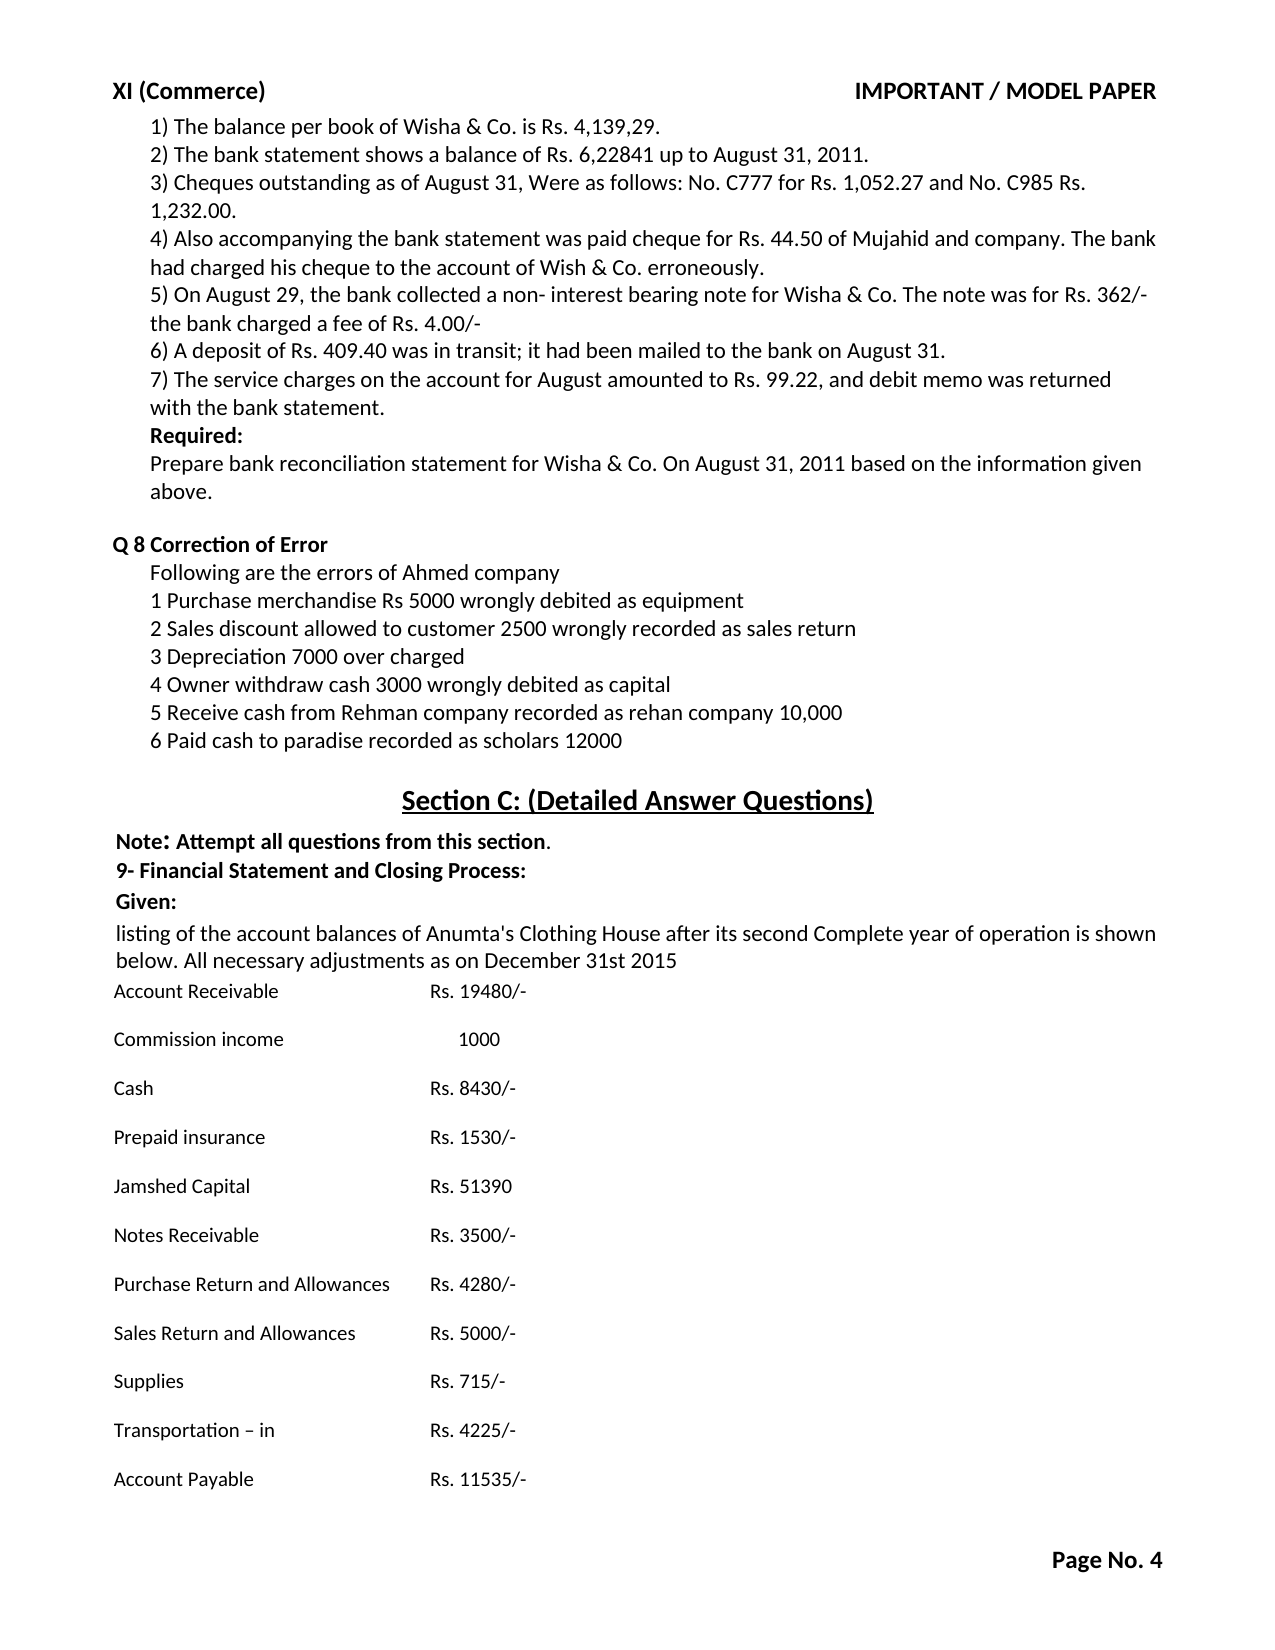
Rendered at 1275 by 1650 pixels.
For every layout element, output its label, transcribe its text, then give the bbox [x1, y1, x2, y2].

text Note: Attempt all questions from this section. 9- Financial Statement and Closing Process: [116, 821, 1159, 884]
text 4 Owner withdraw cash 3000 wrongly debited as capital [150, 670, 1162, 698]
table_cell Cash [102, 1076, 418, 1124]
table_cell Rs. 1530/- [419, 1124, 573, 1173]
table_cell Account Payable [102, 1466, 418, 1515]
table_header Account Receivable [102, 978, 418, 1027]
text listing of the account balances of Anumta's Clothing House after its second Complete year of operation is shown below. All necessary adjustments as on December 31st 2015 [116, 919, 1159, 975]
table_cell Notes Receivable [102, 1222, 418, 1271]
table_cell Prepaid insurance [102, 1124, 418, 1173]
text 1 Purchase merchandise Rs 5000 wrongly debited as equipment [150, 586, 1162, 614]
text Given: [116, 887, 1159, 916]
table_cell Supplies [102, 1369, 418, 1417]
text Following are the errors of Ahmed company [112, 558, 1162, 586]
table_cell Rs. 8430/- [419, 1076, 573, 1124]
text 6 Paid cash to paradise recorded as scholars 12000 [150, 726, 1162, 754]
text 2 Sales discount allowed to customer 2500 wrongly recorded as sales return [150, 614, 1162, 642]
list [112, 112, 1159, 505]
table_cell 1000 [419, 1027, 573, 1076]
table_cell Rs. 11535/- [419, 1466, 573, 1515]
table_cell Purchase Return and Allowances [102, 1271, 418, 1320]
table_cell Rs. 4280/- [419, 1271, 573, 1320]
table_cell Rs. 715/- [419, 1369, 573, 1417]
table_header Rs. 19480/- [419, 978, 573, 1027]
text Q 8 Correction of Error [112, 530, 1162, 558]
text Section C: (Detailed Answer Questions) [112, 782, 1162, 818]
table_cell Sales Return and Allowances [102, 1320, 418, 1369]
table_cell Rs. 3500/- [419, 1222, 573, 1271]
text 3 Depreciation 7000 over charged [150, 642, 1162, 670]
text 5 Receive cash from Rehman company recorded as rehan company 10,000 [150, 698, 1162, 726]
table_cell Commission income [102, 1027, 418, 1076]
table_cell Rs. 4225/- [419, 1418, 573, 1466]
table_cell Rs. 5000/- [419, 1320, 573, 1369]
table_cell Rs. 51390 [419, 1173, 573, 1222]
table_cell Jamshed Capital [102, 1173, 418, 1222]
table_cell Transportation – in [102, 1418, 418, 1466]
